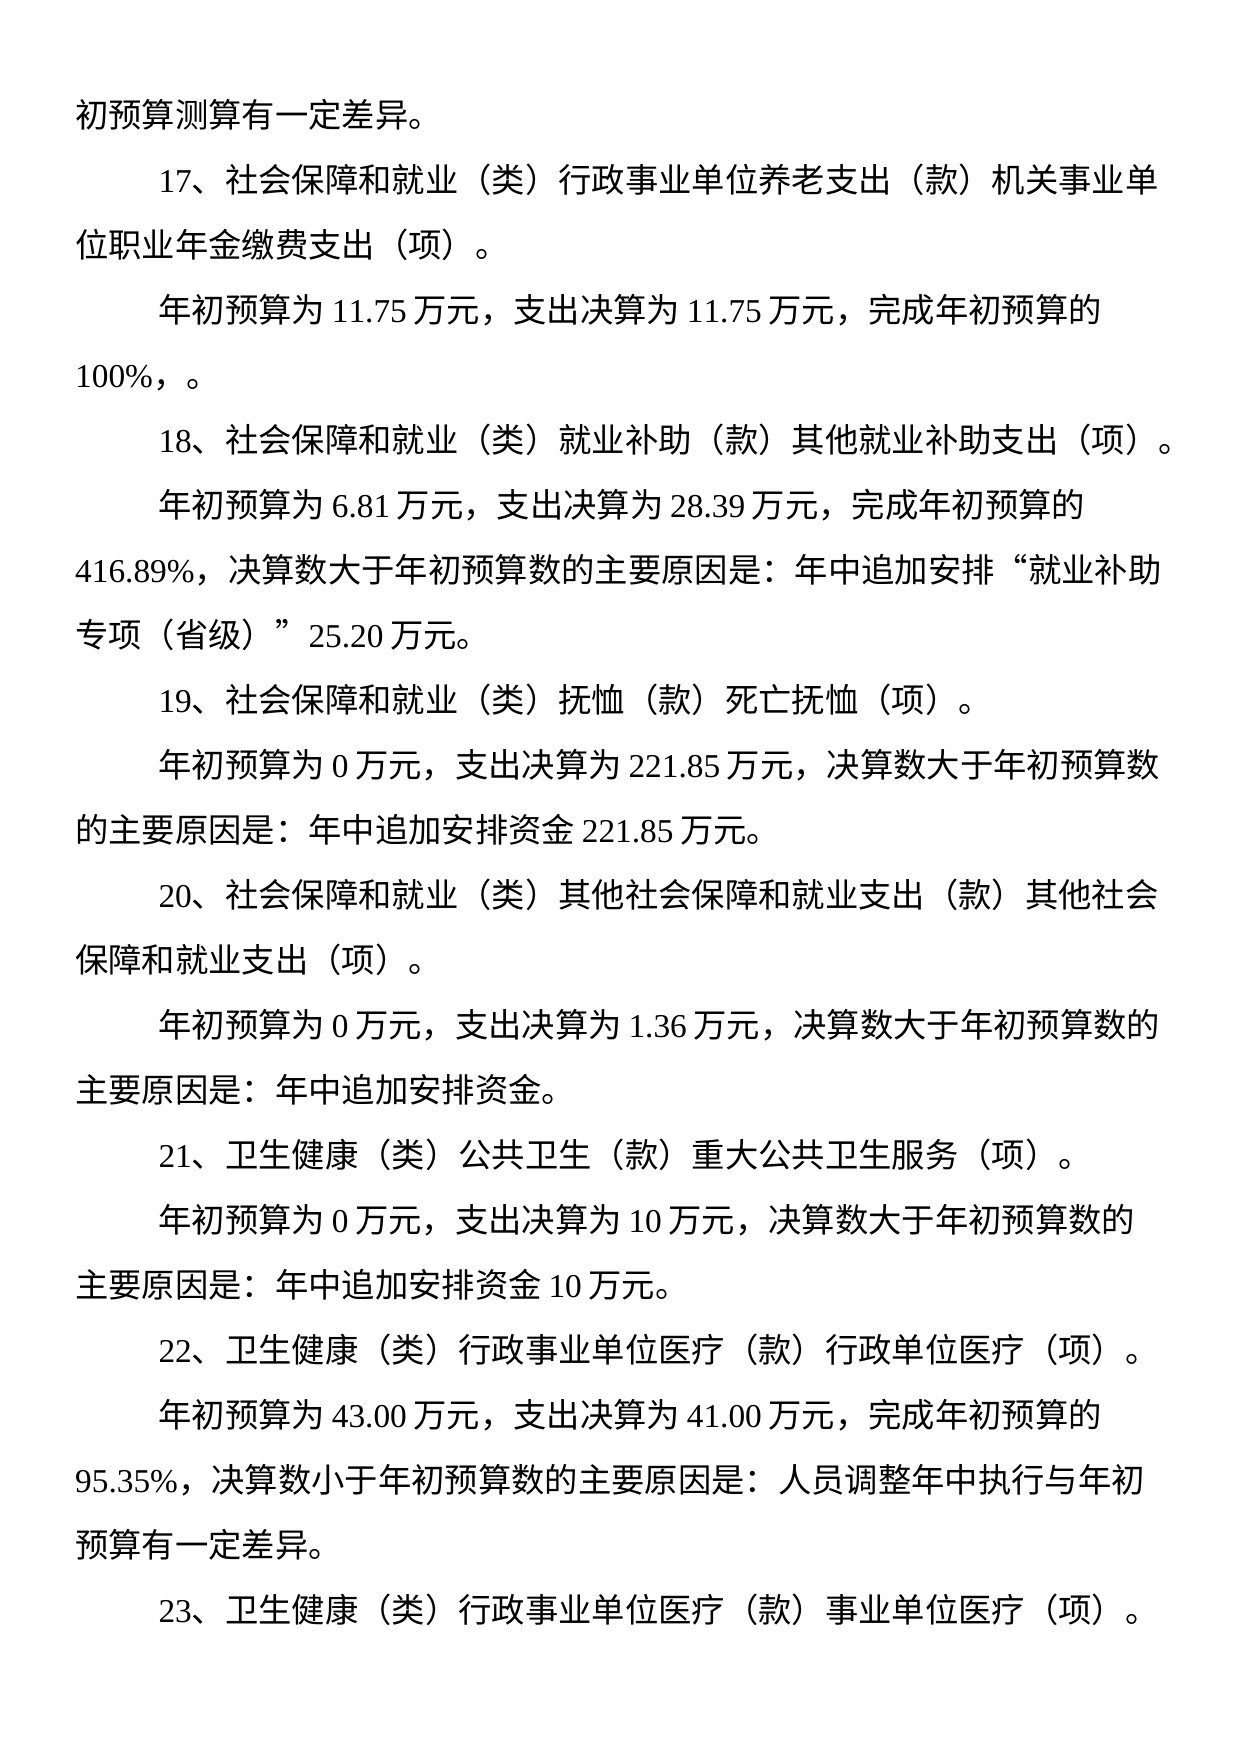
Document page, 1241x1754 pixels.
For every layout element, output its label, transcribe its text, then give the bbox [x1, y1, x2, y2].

text 18、社会保障和就业（类）就业补助（款）其他就业补助支出（项）。 [75, 406, 1165, 471]
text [75, 81, 1165, 146]
text 年初预算为0万元，支出决算为10万元，决算数大于年初预算数的主要原因是：年中追加安排资金10万元。 [75, 1186, 1165, 1316]
text 20、社会保障和就业（类）其他社会保障和就业支出（款）其他社会保障和就业支出（项）。 [75, 861, 1165, 991]
text 年初预算为43.00万元，支出决算为41.00万元，完成年初预算的95.35%，决算数小于年初预算数的主要原因是：人员调整年中执行与年初预算有一定差异。 [75, 1381, 1165, 1576]
text 年初预算为6.81万元，支出决算为28.39万元，完成年初预算的416.89%，决算数大于年初预算数的主要原因是：年中追加安排“就业补助专项（省级）”25.20万元。 [75, 471, 1165, 666]
text 22、卫生健康（类）行政事业单位医疗（款）行政单位医疗（项）。 [75, 1316, 1165, 1381]
text 21、卫生健康（类）公共卫生（款）重大公共卫生服务（项）。 [75, 1121, 1165, 1186]
text 19、社会保障和就业（类）抚恤（款）死亡抚恤（项）。 [75, 666, 1165, 731]
text 年初预算为11.75万元，支出决算为11.75万元，完成年初预算的100%，。 [75, 276, 1165, 406]
text 年初预算为0万元，支出决算为1.36万元，决算数大于年初预算数的主要原因是：年中追加安排资金。 [75, 991, 1165, 1121]
text 年初预算为0万元，支出决算为221.85万元，决算数大于年初预算数的主要原因是：年中追加安排资金221.85万元。 [75, 731, 1165, 861]
text 17、社会保障和就业（类）行政事业单位养老支出（款）机关事业单位职业年金缴费支出（项）。 [75, 146, 1165, 276]
text 23、卫生健康（类）行政事业单位医疗（款）事业单位医疗（项）。 [75, 1576, 1165, 1641]
